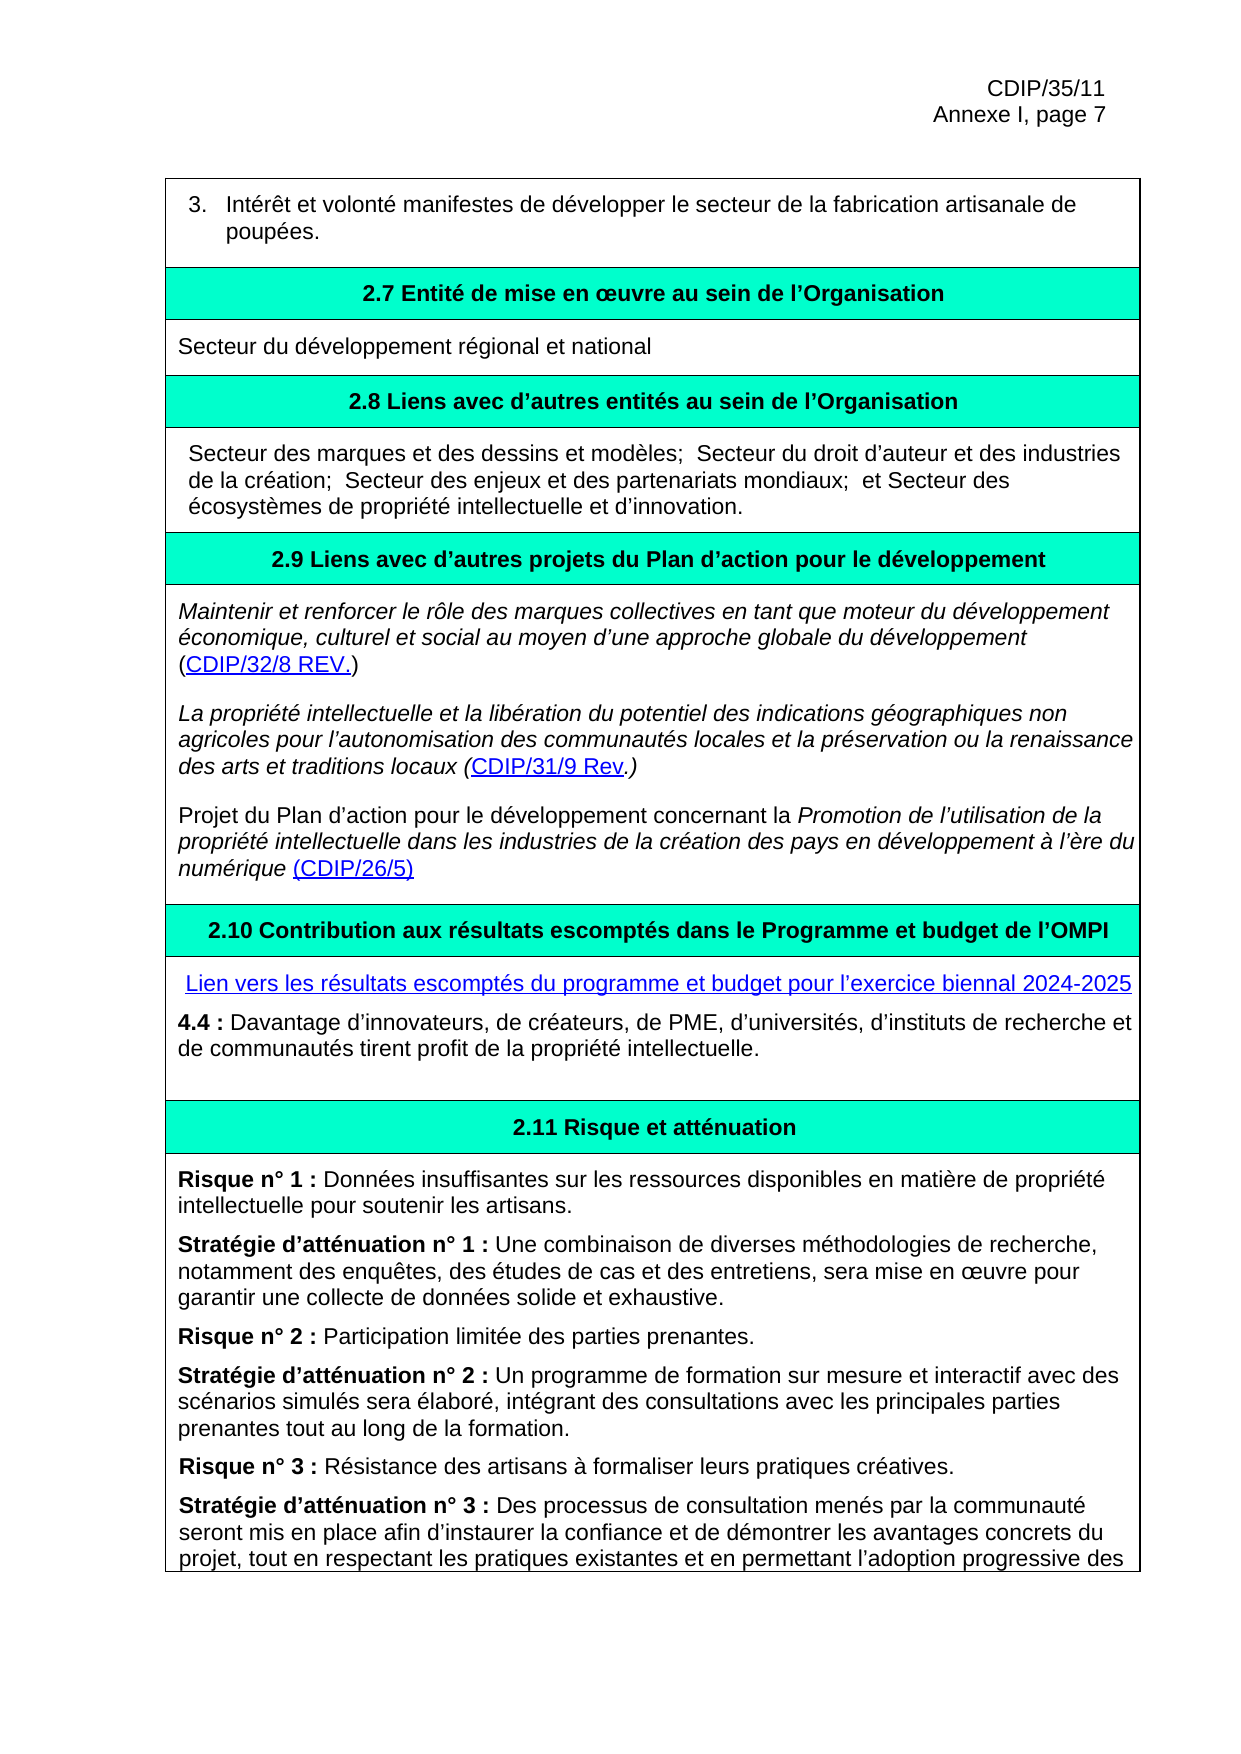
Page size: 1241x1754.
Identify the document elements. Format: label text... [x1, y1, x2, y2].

table_cell 2.10 Contribution aux résultats escomptés dans le Programme et budget de l’OMPI [166, 905, 1139, 956]
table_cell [166, 179, 1139, 267]
table_cell 2.7 Entité de mise en œuvre au sein de l’Organisation [166, 268, 1139, 319]
table_cell Maintenir et renforcer le rôle des marques collectives en tant que moteur du développement économique, culturel et social au moyen d’une approche globale du développement (CDIP/32/8 REV.) La propriété intellectuelle et la libération du potentiel des indications géographiques non agricoles pour l’autonomisation des communautés locales et la préservation ou la renaissance des arts et traditions locaux (CDIP/31/9 Rev.) Projet du Plan d’action pour le développement concernant la Promotion de l’utilisation de la propriété intellectuelle dans les industries de la création des pays en développement à l’ère du numérique (CDIP/26/5) [166, 585, 1139, 904]
table_cell Secteur du développement régional et national [166, 320, 1139, 374]
table_cell 2.8 Liens avec d’autres entités au sein de l’Organisation [166, 376, 1139, 427]
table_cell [166, 1154, 1139, 1571]
table_cell Secteur des marques et des dessins et modèles; Secteur du droit d’auteur et des industries de la création; Secteur des enjeux et des partenariats mondiaux; et Secteur des écosystèmes de propriété intellectuelle et d’innovation. [166, 428, 1139, 532]
table_cell 2.9 Liens avec d’autres projets du Plan d’action pour le développement [166, 533, 1139, 584]
table_cell Lien vers les résultats escomptés du programme et budget pour l’exercice biennal 2024-2025 4.4 : Davantage d’innovateurs, de créateurs, de PME, d’universités, d’instituts de recherche et de communautés tirent profit de la propriété intellectuelle. [166, 957, 1139, 1100]
table_cell 2.11 Risque et atténuation [166, 1101, 1139, 1153]
